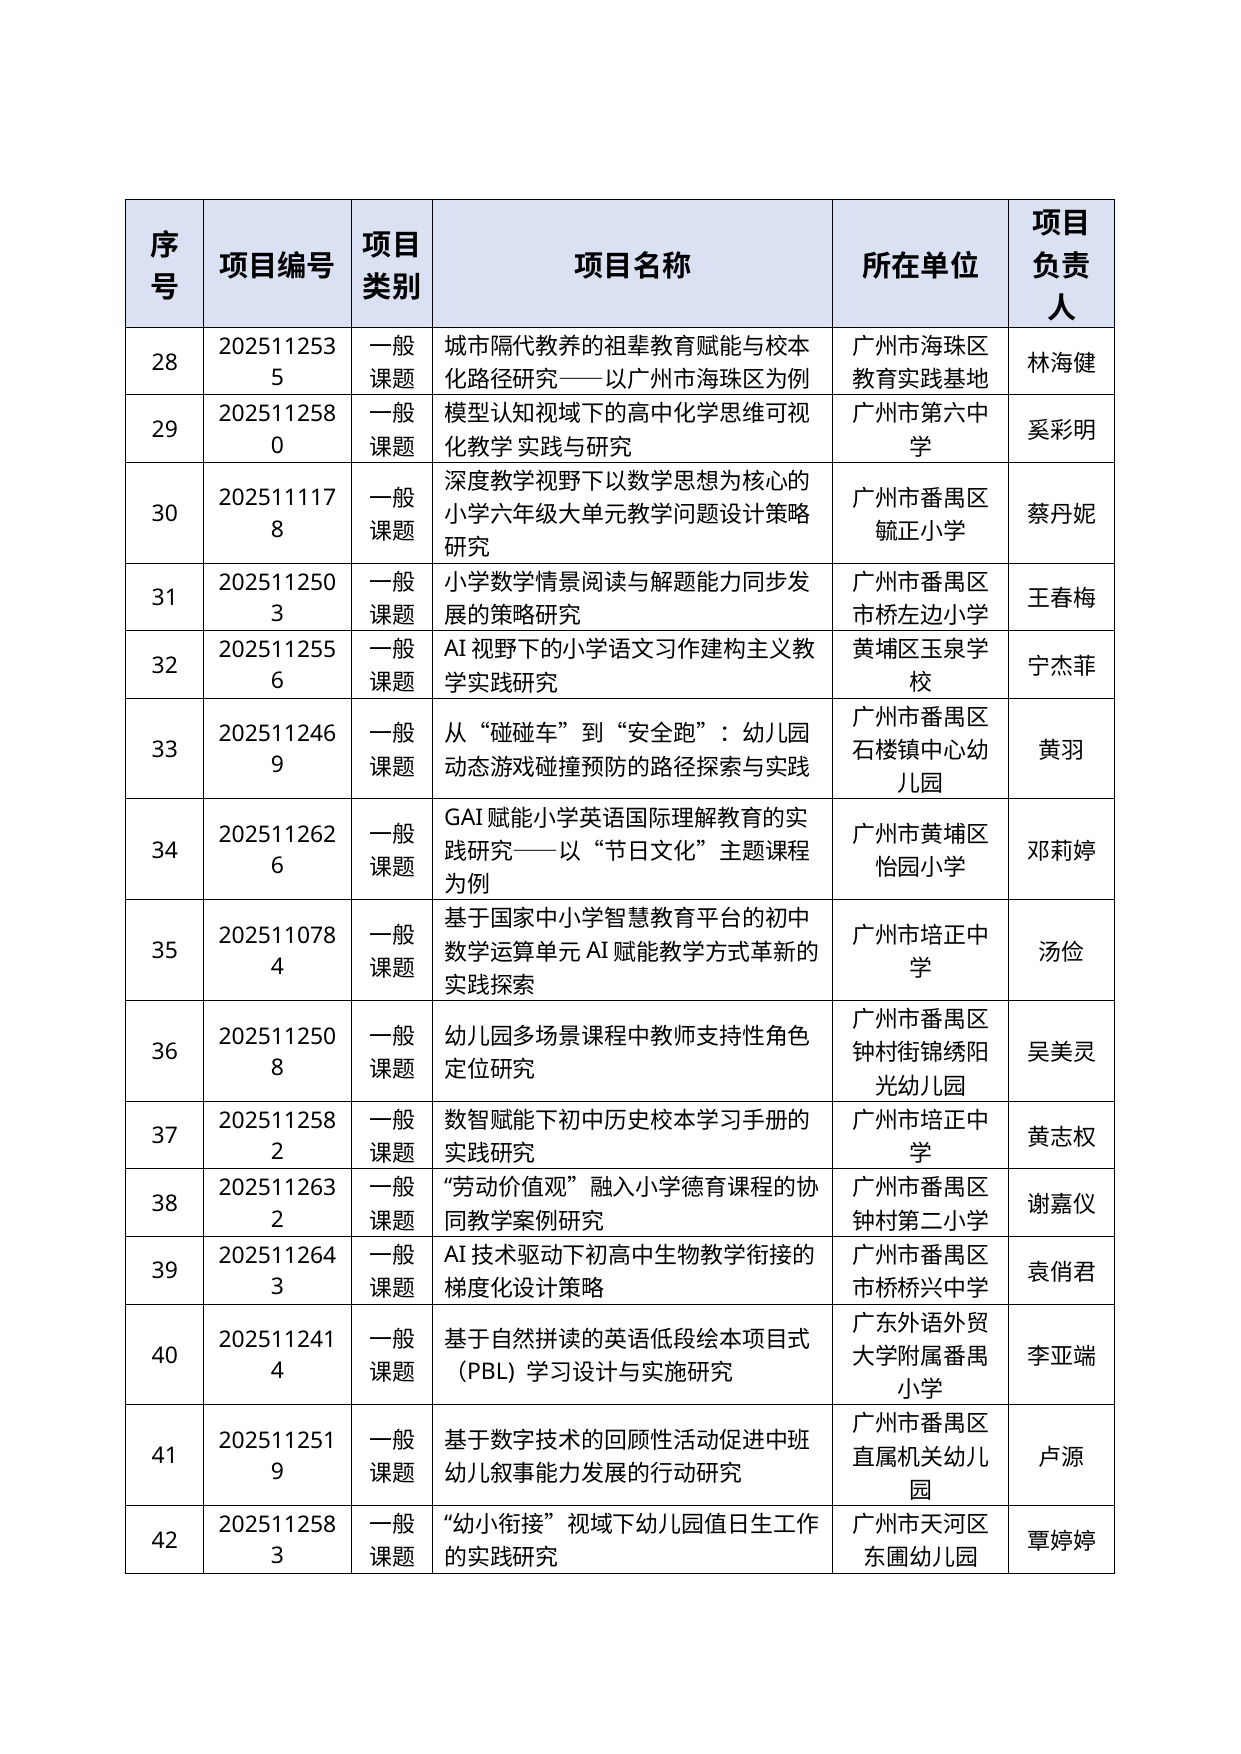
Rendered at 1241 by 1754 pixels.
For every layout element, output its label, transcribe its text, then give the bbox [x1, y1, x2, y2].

table_cell 广州市番禺区钟村街锦绣阳光幼儿园 [833, 1001, 1008, 1101]
table_cell “劳动价值观”融入小学德育课程的协同教学案例研究 [433, 1169, 832, 1236]
table_cell 38 [126, 1169, 203, 1236]
table_cell 2025112643 [204, 1237, 351, 1303]
table_header 所在单位 [833, 200, 1008, 327]
table_cell 黄羽 [1009, 699, 1114, 798]
table_header 序号 [126, 200, 203, 327]
table_cell 袁俏君 [1009, 1237, 1114, 1303]
table_cell 从“碰碰车”到“安全跑”：幼儿园动态游戏碰撞预防的路径探索与实践 [433, 699, 832, 798]
table_cell 30 [126, 463, 203, 562]
table_cell 2025112580 [204, 395, 351, 462]
table_cell 2025112535 [204, 328, 351, 394]
table_cell 基于自然拼读的英语低段绘本项目式（PBL) 学习设计与实施研究 [433, 1305, 832, 1404]
table_cell 广州市培正中学 [833, 1102, 1008, 1168]
table_cell 广州市番禺区钟村第二小学 [833, 1169, 1008, 1236]
table_cell 广州市培正中学 [833, 900, 1008, 1000]
table_cell 2025112469 [204, 699, 351, 798]
table_cell 2025110784 [204, 900, 351, 1000]
table_cell 谢嘉仪 [1009, 1169, 1114, 1236]
table_cell 一般课题 [352, 699, 432, 798]
table_cell 一般课题 [352, 799, 432, 899]
table_cell 广州市海珠区教育实践基地 [833, 328, 1008, 394]
table_cell 2025112626 [204, 799, 351, 899]
table_cell 41 [126, 1405, 203, 1505]
table_header 项目编号 [204, 200, 351, 327]
table_cell 2025112556 [204, 631, 351, 698]
table_cell GAI赋能小学英语国际理解教育的实践研究——以“节日文化”主题课程为例 [433, 799, 832, 899]
table_cell 一般课题 [352, 631, 432, 698]
table_cell 一般课题 [352, 900, 432, 1000]
table_cell 一般课题 [352, 1305, 432, 1404]
table_cell 城市隔代教养的祖辈教育赋能与校本化路径研究——以广州市海珠区为例 [433, 328, 832, 394]
table_cell 模型认知视域下的高中化学思维可视化教学 实践与研究 [433, 395, 832, 462]
table_cell 邓莉婷 [1009, 799, 1114, 899]
table_cell 王春梅 [1009, 564, 1114, 630]
table_cell 广州市天河区东圃幼儿园 [833, 1506, 1008, 1572]
table_cell 29 [126, 395, 203, 462]
table_cell 林海健 [1009, 328, 1114, 394]
table_cell 2025112519 [204, 1405, 351, 1505]
table_cell 一般课题 [352, 463, 432, 562]
table_cell 广州市番禺区石楼镇中心幼儿园 [833, 699, 1008, 798]
table_cell 33 [126, 699, 203, 798]
table_cell 汤俭 [1009, 900, 1114, 1000]
table_cell 2025112414 [204, 1305, 351, 1404]
table_cell 39 [126, 1237, 203, 1303]
table_cell 32 [126, 631, 203, 698]
table_cell 40 [126, 1305, 203, 1404]
table_cell 2025112632 [204, 1169, 351, 1236]
table_cell 蔡丹妮 [1009, 463, 1114, 562]
table_cell 吴美灵 [1009, 1001, 1114, 1101]
table_header 项目类别 [352, 200, 432, 327]
table_cell 一般课题 [352, 1405, 432, 1505]
table_cell 覃婷婷 [1009, 1506, 1114, 1572]
table_header 项目名称 [433, 200, 832, 327]
table_cell 2025112503 [204, 564, 351, 630]
table_cell 一般课题 [352, 564, 432, 630]
table_cell 宁杰菲 [1009, 631, 1114, 698]
table_cell 卢源 [1009, 1405, 1114, 1505]
table_cell 广州市黄埔区怡园小学 [833, 799, 1008, 899]
table_cell 一般课题 [352, 1506, 432, 1572]
table_cell 广州市番禺区市桥桥兴中学 [833, 1237, 1008, 1303]
table_cell 广州市番禺区毓正小学 [833, 463, 1008, 562]
table_cell 一般课题 [352, 1237, 432, 1303]
table_cell 广东外语外贸大学附属番禺小学 [833, 1305, 1008, 1404]
table_cell AI视野下的小学语文习作建构主义教学实践研究 [433, 631, 832, 698]
table_cell 广州市第六中学 [833, 395, 1008, 462]
table_cell AI技术驱动下初高中生物教学衔接的梯度化设计策略 [433, 1237, 832, 1303]
table_cell 一般课题 [352, 395, 432, 462]
table_cell 广州市番禺区直属机关幼儿园 [833, 1405, 1008, 1505]
table_cell 基于国家中小学智慧教育平台的初中数学运算单元AI赋能教学方式革新的实践探索 [433, 900, 832, 1000]
table_cell 黄埔区玉泉学校 [833, 631, 1008, 698]
table_cell 一般课题 [352, 1001, 432, 1101]
table_cell “幼小衔接”视域下幼儿园值日生工作的实践研究 [433, 1506, 832, 1572]
table_cell 一般课题 [352, 328, 432, 394]
table_cell 42 [126, 1506, 203, 1572]
table_cell 2025112508 [204, 1001, 351, 1101]
table_cell 基于数字技术的回顾性活动促进中班幼儿叙事能力发展的行动研究 [433, 1405, 832, 1505]
table_cell 36 [126, 1001, 203, 1101]
table_cell 小学数学情景阅读与解题能力同步发展的策略研究 [433, 564, 832, 630]
table_cell 31 [126, 564, 203, 630]
table_cell 一般课题 [352, 1169, 432, 1236]
table_cell 数智赋能下初中历史校本学习手册的实践研究 [433, 1102, 832, 1168]
table_cell 奚彩明 [1009, 395, 1114, 462]
table_cell 2025112582 [204, 1102, 351, 1168]
table_cell 2025112583 [204, 1506, 351, 1572]
table_cell 2025111178 [204, 463, 351, 562]
table_cell 广州市番禺区市桥左边小学 [833, 564, 1008, 630]
table_cell 深度教学视野下以数学思想为核心的小学六年级大单元教学问题设计策略研究 [433, 463, 832, 562]
table_cell 黄志权 [1009, 1102, 1114, 1168]
table_cell 幼儿园多场景课程中教师支持性角色定位研究 [433, 1001, 832, 1101]
table_cell 28 [126, 328, 203, 394]
table_cell 李亚端 [1009, 1305, 1114, 1404]
table_cell 35 [126, 900, 203, 1000]
table_header 项目 负责人 [1009, 200, 1114, 327]
table_cell 一般课题 [352, 1102, 432, 1168]
table_cell 34 [126, 799, 203, 899]
table_cell 37 [126, 1102, 203, 1168]
